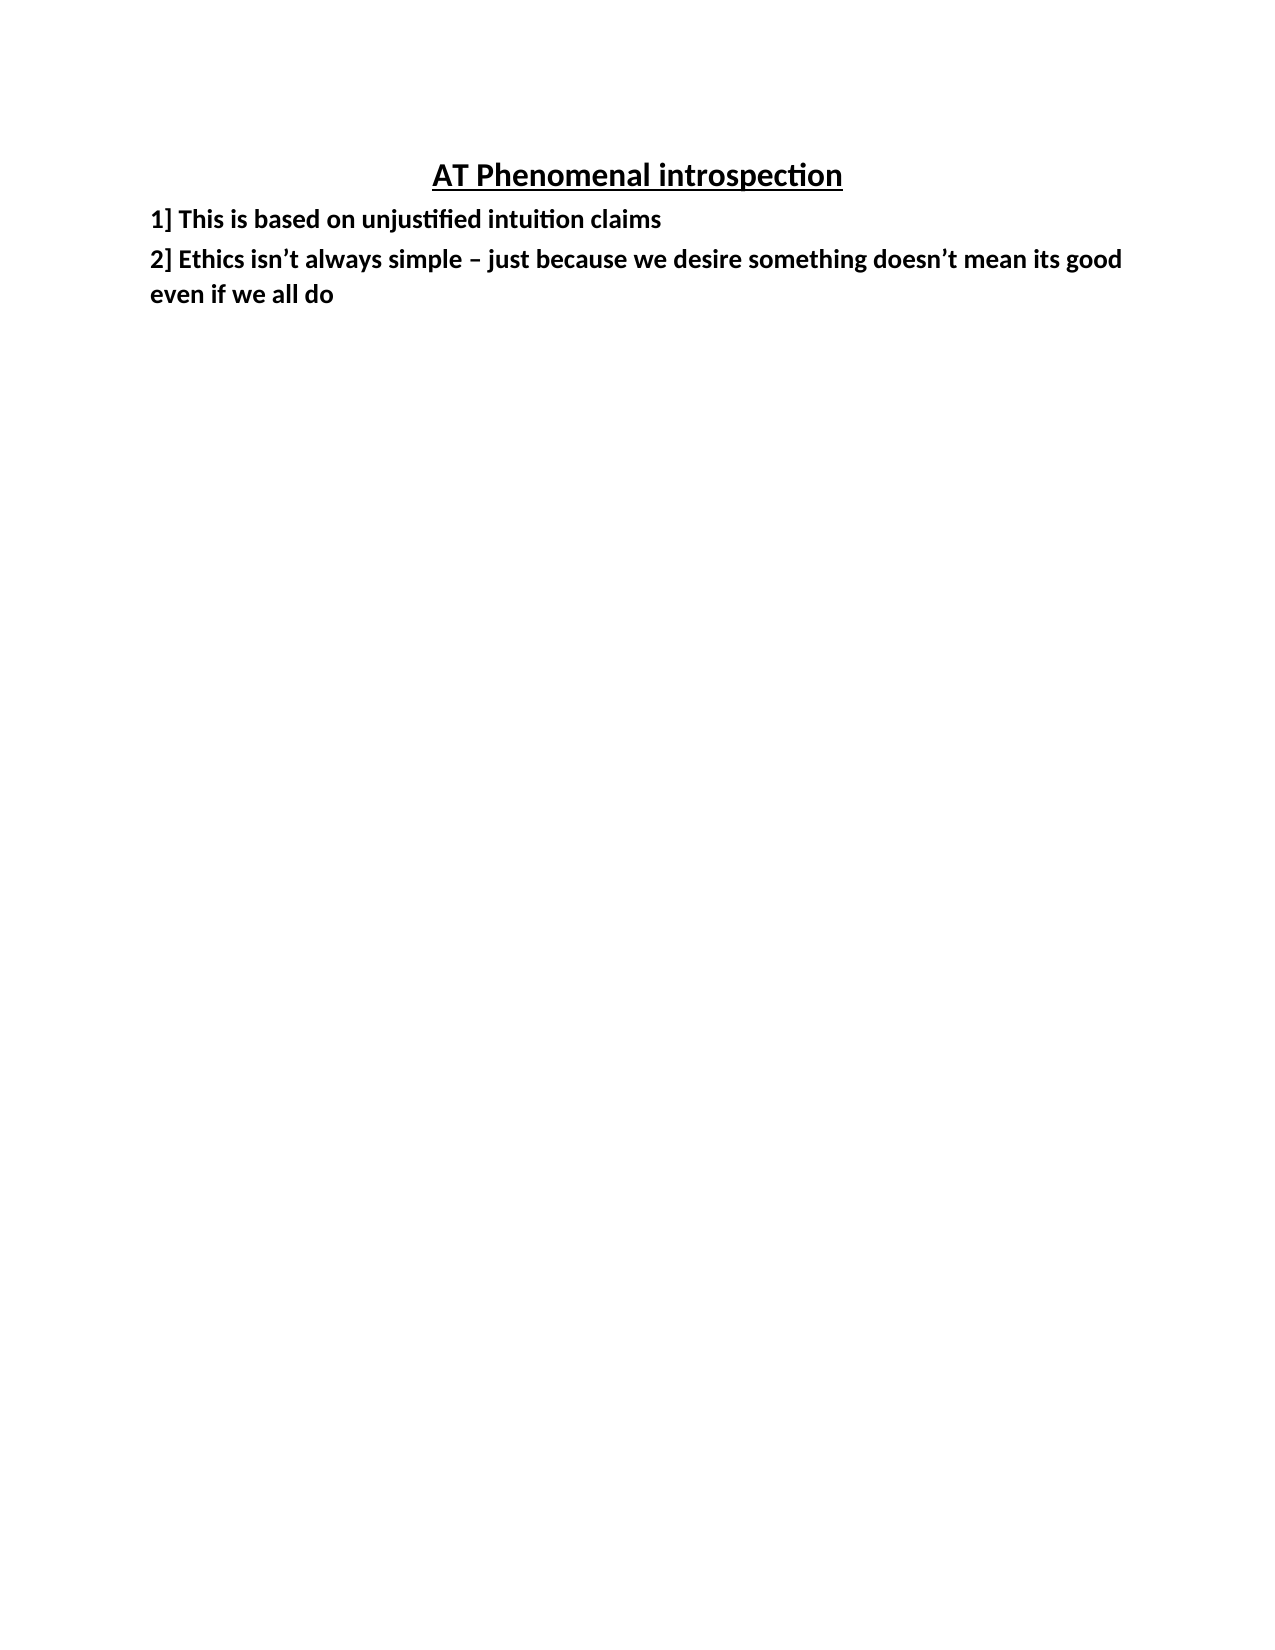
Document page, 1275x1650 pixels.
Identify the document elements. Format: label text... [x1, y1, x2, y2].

subtitle 2] Ethics isn’t always simple – just because we desire something doesn’t mean its good even if we all do [150, 242, 1125, 311]
subtitle 1] This is based on unjustified intuition claims [150, 202, 1125, 235]
subtitle AT Phenomenal introspection [150, 154, 1125, 195]
